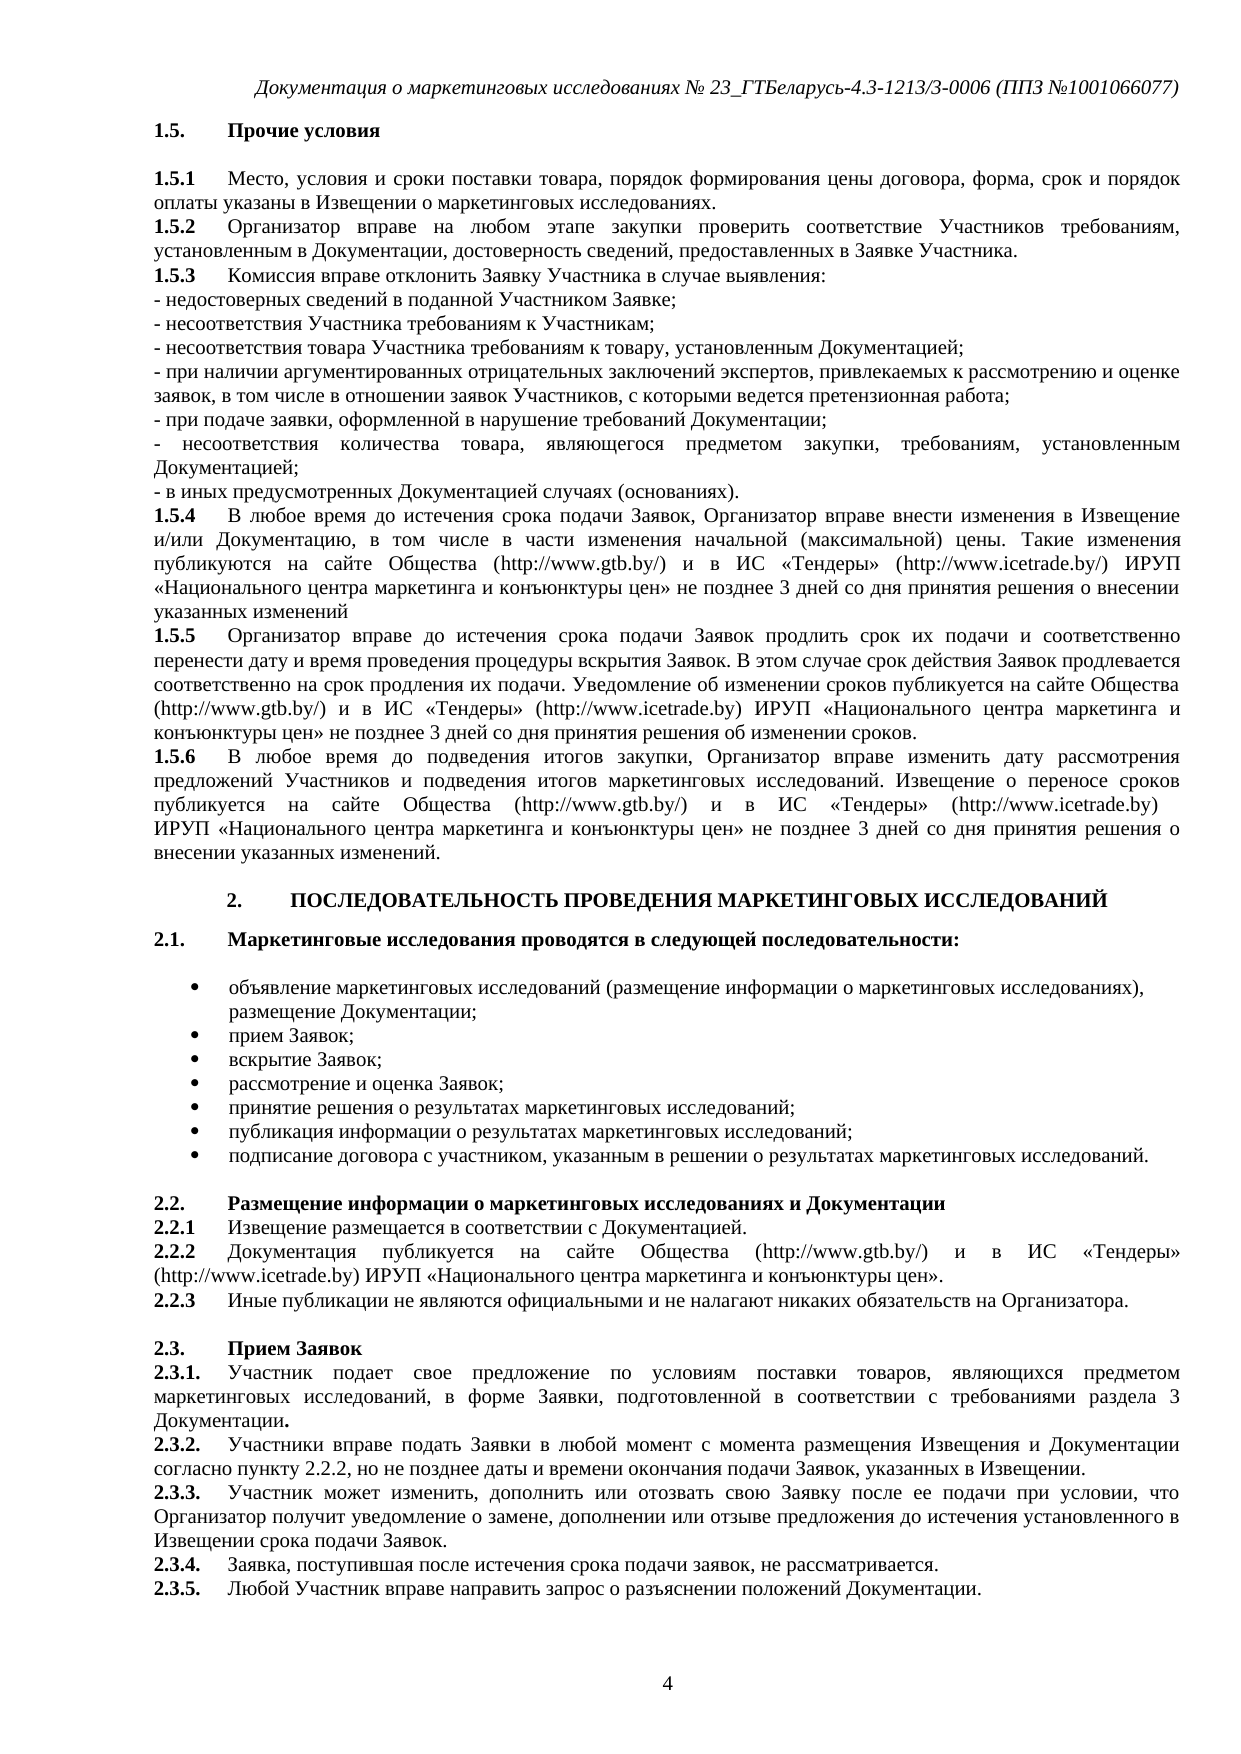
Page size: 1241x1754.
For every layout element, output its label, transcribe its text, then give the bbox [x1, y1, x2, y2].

list вскрытие Заявок; [191, 1047, 1181, 1071]
list подписание договора с участником, указанным в решении о результатах маркетинговых исследований. [191, 1143, 1181, 1167]
text - при подаче заявки, оформленной в нарушение требований Документации; [153, 407, 1181, 431]
list Участники вправе подать Заявки в любой момент с момента размещения Извещения и Документации согласно пункту 2.2.2, но не позднее даты и времени окончания подачи Заявок, указанных в Извещении. [153, 1432, 1181, 1480]
list последовательность проведения маркетинговых исследований [153, 888, 1181, 912]
text - недостоверных сведений в поданной Участником Заявке; [153, 287, 1181, 311]
text - в иных предусмотренных Документацией случаях (основаниях). [153, 479, 1181, 503]
list Организатор вправе до истечения срока подачи Заявок продлить срок их подачи и соответственно перенести дату и время проведения процедуры вскрытия Заявок. В этом случае срок действия Заявок продлевается соответственно на срок продления их подачи. Уведомление об изменении сроков публикуется на сайте Общества (http://www.gtb.by/) и в ИС «Тендеры» (http://www.icetrade.by) ИРУП «Национального центра маркетинга и конъюнктуры цен» не позднее 3 дней со дня принятия решения об изменении сроков. [153, 623, 1181, 744]
list В любое время до подведения итогов закупки, Организатор вправе изменить дату рассмотрения предложений Участников и подведения итогов маркетинговых исследований. Извещение о переносе сроков публикуется на сайте Общества (http://www.gtb.by/) и в ИС «Тендеры» (http://www.icetrade.by) ИРУП «Национального центра маркетинга и конъюнктуры цен» не позднее 3 дней со дня принятия решения о внесении указанных изменений. [153, 744, 1181, 864]
list объявление маркетинговых исследований (размещение информации о маркетинговых исследованиях), размещение Документации; [191, 975, 1181, 1023]
list Комиссия вправе отклонить Заявку Участника в случае выявления: [153, 262, 1181, 287]
list Маркетинговые исследования проводятся в следующей последовательности: [153, 927, 1181, 951]
list Место, условия и сроки поставки товара, порядок формирования цены договора, форма, срок и порядок оплаты указаны в Извещении о маркетинговых исследованиях. [153, 166, 1181, 214]
list Любой Участник вправе направить запрос о разъяснении положений Документации. [153, 1576, 1181, 1600]
text - несоответствия товара Участника требованиям к товару, установленным Документацией; [153, 335, 1181, 359]
list рассмотрение и оценка Заявок; [191, 1071, 1181, 1095]
text - несоответствия количества товара, являющегося предметом закупки, требованиям, установленным Документацией; [153, 431, 1181, 479]
list Организатор вправе на любом этапе закупки проверить соответствие Участников требованиям, установленным в Документации, достоверность сведений, предоставленных в Заявке Участника. [153, 214, 1181, 262]
list принятие решения о результатах маркетинговых исследований; [191, 1095, 1181, 1119]
list Иные публикации не являются официальными и не налагают никаких обязательств на Организатора. [153, 1287, 1181, 1312]
list Документация публикуется на сайте Общества (http://www.gtb.by/) и в ИС «Тендеры» (http://www.icetrade.by) ИРУП «Национального центра маркетинга и конъюнктуры цен». [153, 1239, 1181, 1287]
list Участник может изменить, дополнить или отозвать свою Заявку после ее подачи при условии, что Организатор получит уведомление о замене, дополнении или отзыве предложения до истечения установленного в Извещении срока подачи Заявок. [153, 1480, 1181, 1552]
text - при наличии аргументированных отрицательных заключений экспертов, привлекаемых к рассмотрению и оценке заявок, в том числе в отношении заявок Участников, с которыми ведется претензионная работа; [153, 359, 1181, 407]
list В любое время до истечения срока подачи Заявок, Организатор вправе внести изменения в Извещение и/или Документацию, в том числе в части изменения начальной (максимальной) цены. Такие изменения публикуются на сайте Общества (http://www.gtb.by/) и в ИС «Тендеры» (http://www.icetrade.by/) ИРУП «Национального центра маркетинга и конъюнктуры цен» не позднее 3 дней со дня принятия решения о внесении указанных изменений [153, 503, 1181, 623]
list публикация информации о результатах маркетинговых исследований; [191, 1119, 1181, 1143]
list Размещение информации о маркетинговых исследованиях и Документации [153, 1191, 1181, 1215]
list Прочие условия [153, 118, 1181, 142]
list Участник подает свое предложение по условиям поставки товаров, являющихся предметом маркетинговых исследований, в форме Заявки, подготовленной в соответствии с требованиями раздела 3 Документации. [153, 1360, 1181, 1432]
list Прием Заявок [153, 1336, 1181, 1360]
list Извещение размещается в соответствии с Документацией. [153, 1215, 1181, 1239]
text - несоответствия Участника требованиям к Участникам; [153, 311, 1181, 335]
list прием Заявок; [191, 1023, 1181, 1047]
list Заявка, поступившая после истечения срока подачи заявок, не рассматривается. [153, 1552, 1181, 1576]
